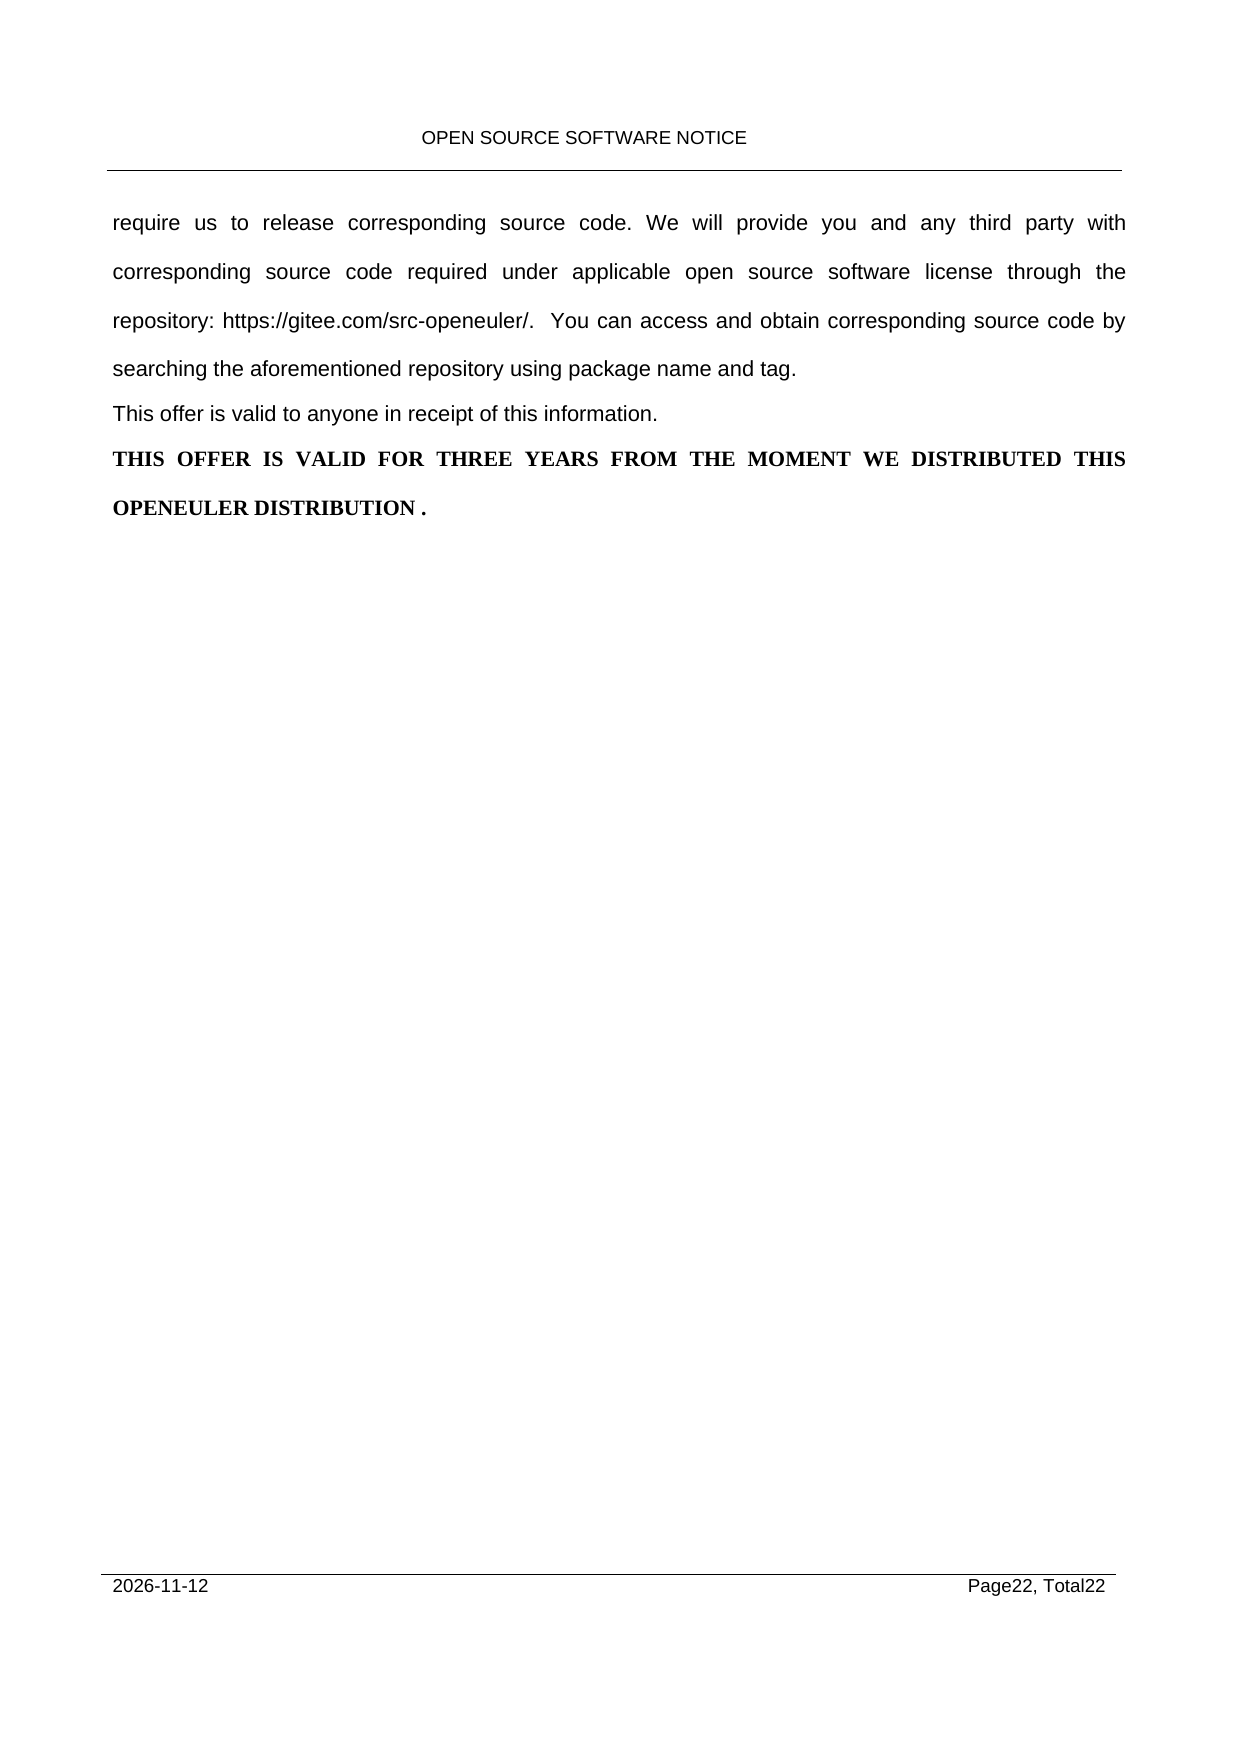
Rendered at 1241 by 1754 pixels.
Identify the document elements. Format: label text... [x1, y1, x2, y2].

text THIS OFFER IS VALID FOR THREE YEARS FROM THE MOMENT WE DISTRIBUTED THIS OPENEULER DISTRIBUTION . [112, 443, 1128, 524]
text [112, 206, 1128, 385]
text This offer is valid to anyone in receipt of this information. [112, 398, 1128, 430]
